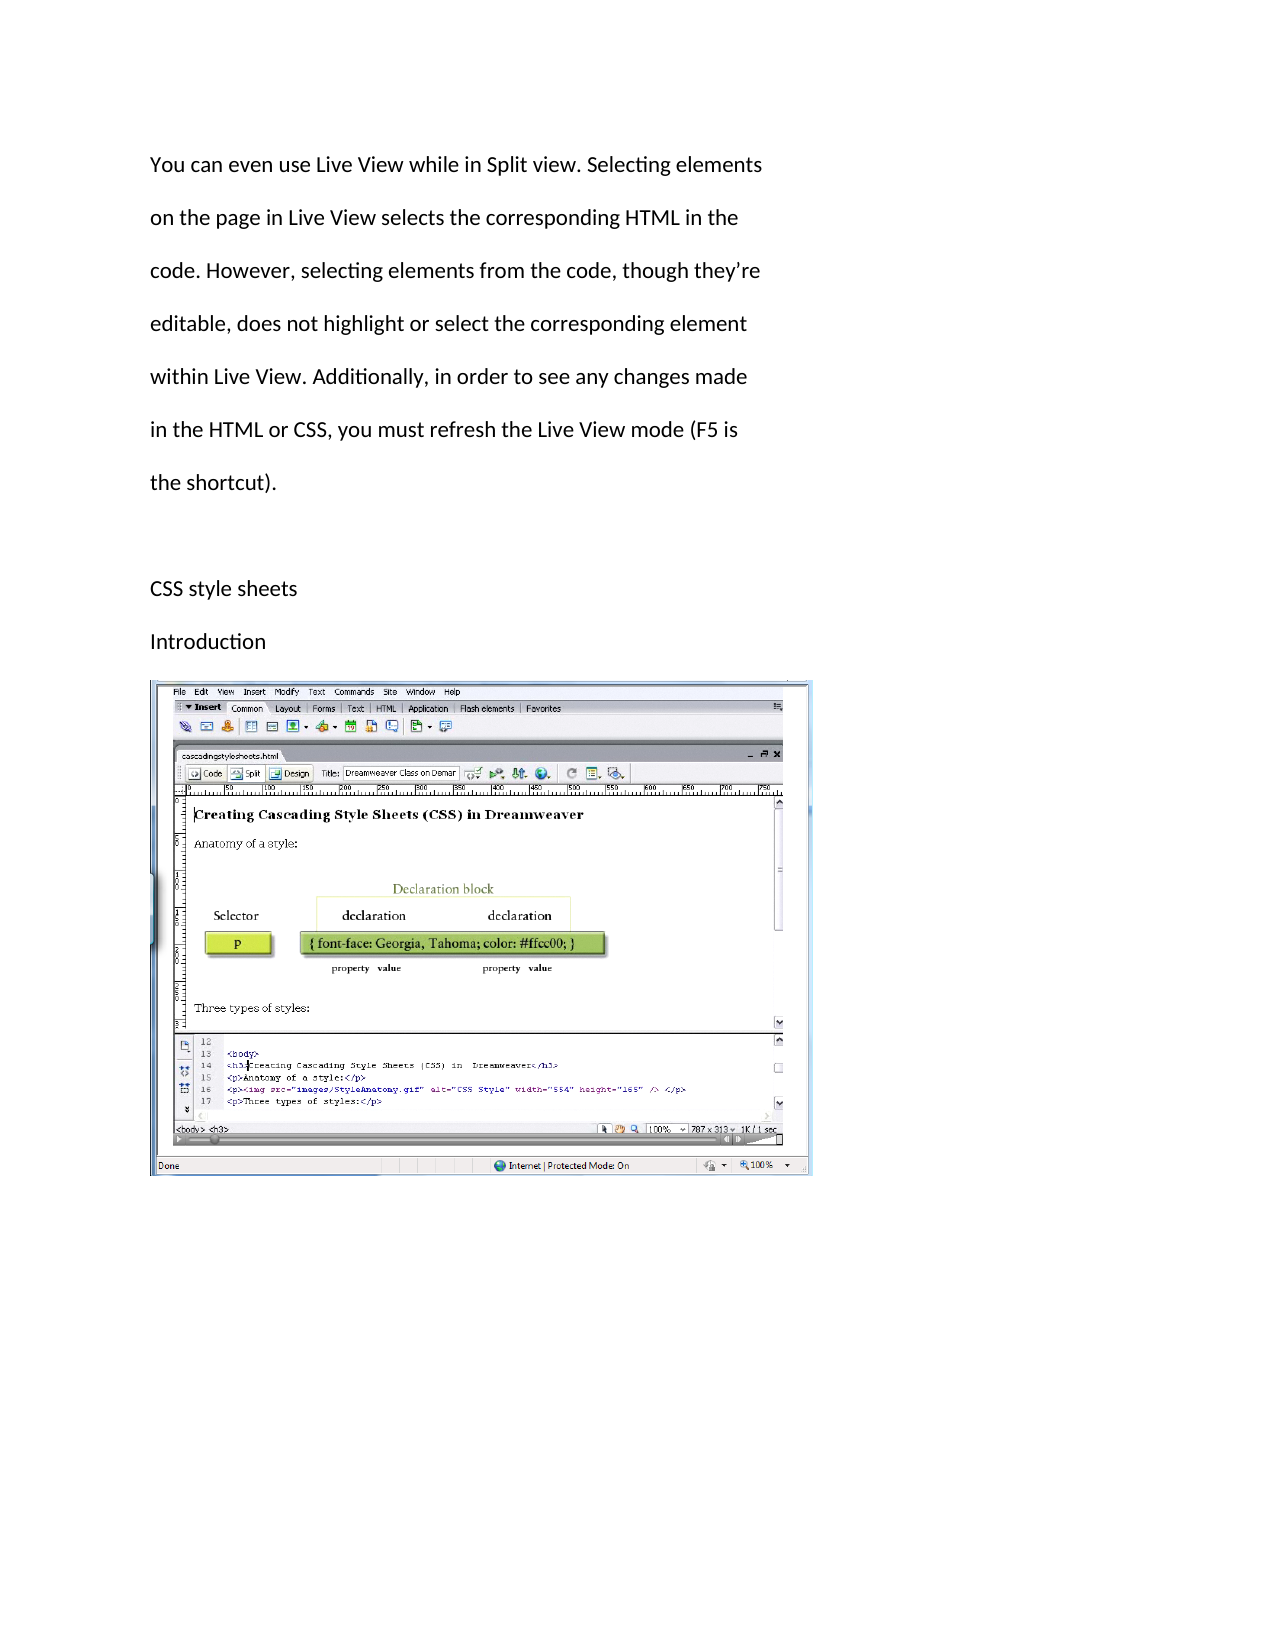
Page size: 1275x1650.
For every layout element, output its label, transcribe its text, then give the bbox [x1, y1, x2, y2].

text within Live View. Additionally, in order to see any changes made [150, 362, 1125, 390]
text on the page in Live View selects the corresponding HTML in the [150, 203, 1125, 231]
text in the HTML or CSS, you must refresh the Live View mode (F5 is [150, 415, 1125, 443]
text CSS style sheets [150, 574, 1125, 602]
text editable, does not highlight or select the corresponding element [150, 309, 1125, 337]
text code. However, selecting elements from the code, though they’re [150, 256, 1125, 284]
picture [150, 680, 813, 1176]
text You can even use Live View while in Split view. Selecting elements [150, 150, 1125, 178]
text Introduction [150, 627, 1125, 655]
text the shortcut). [150, 468, 1125, 496]
